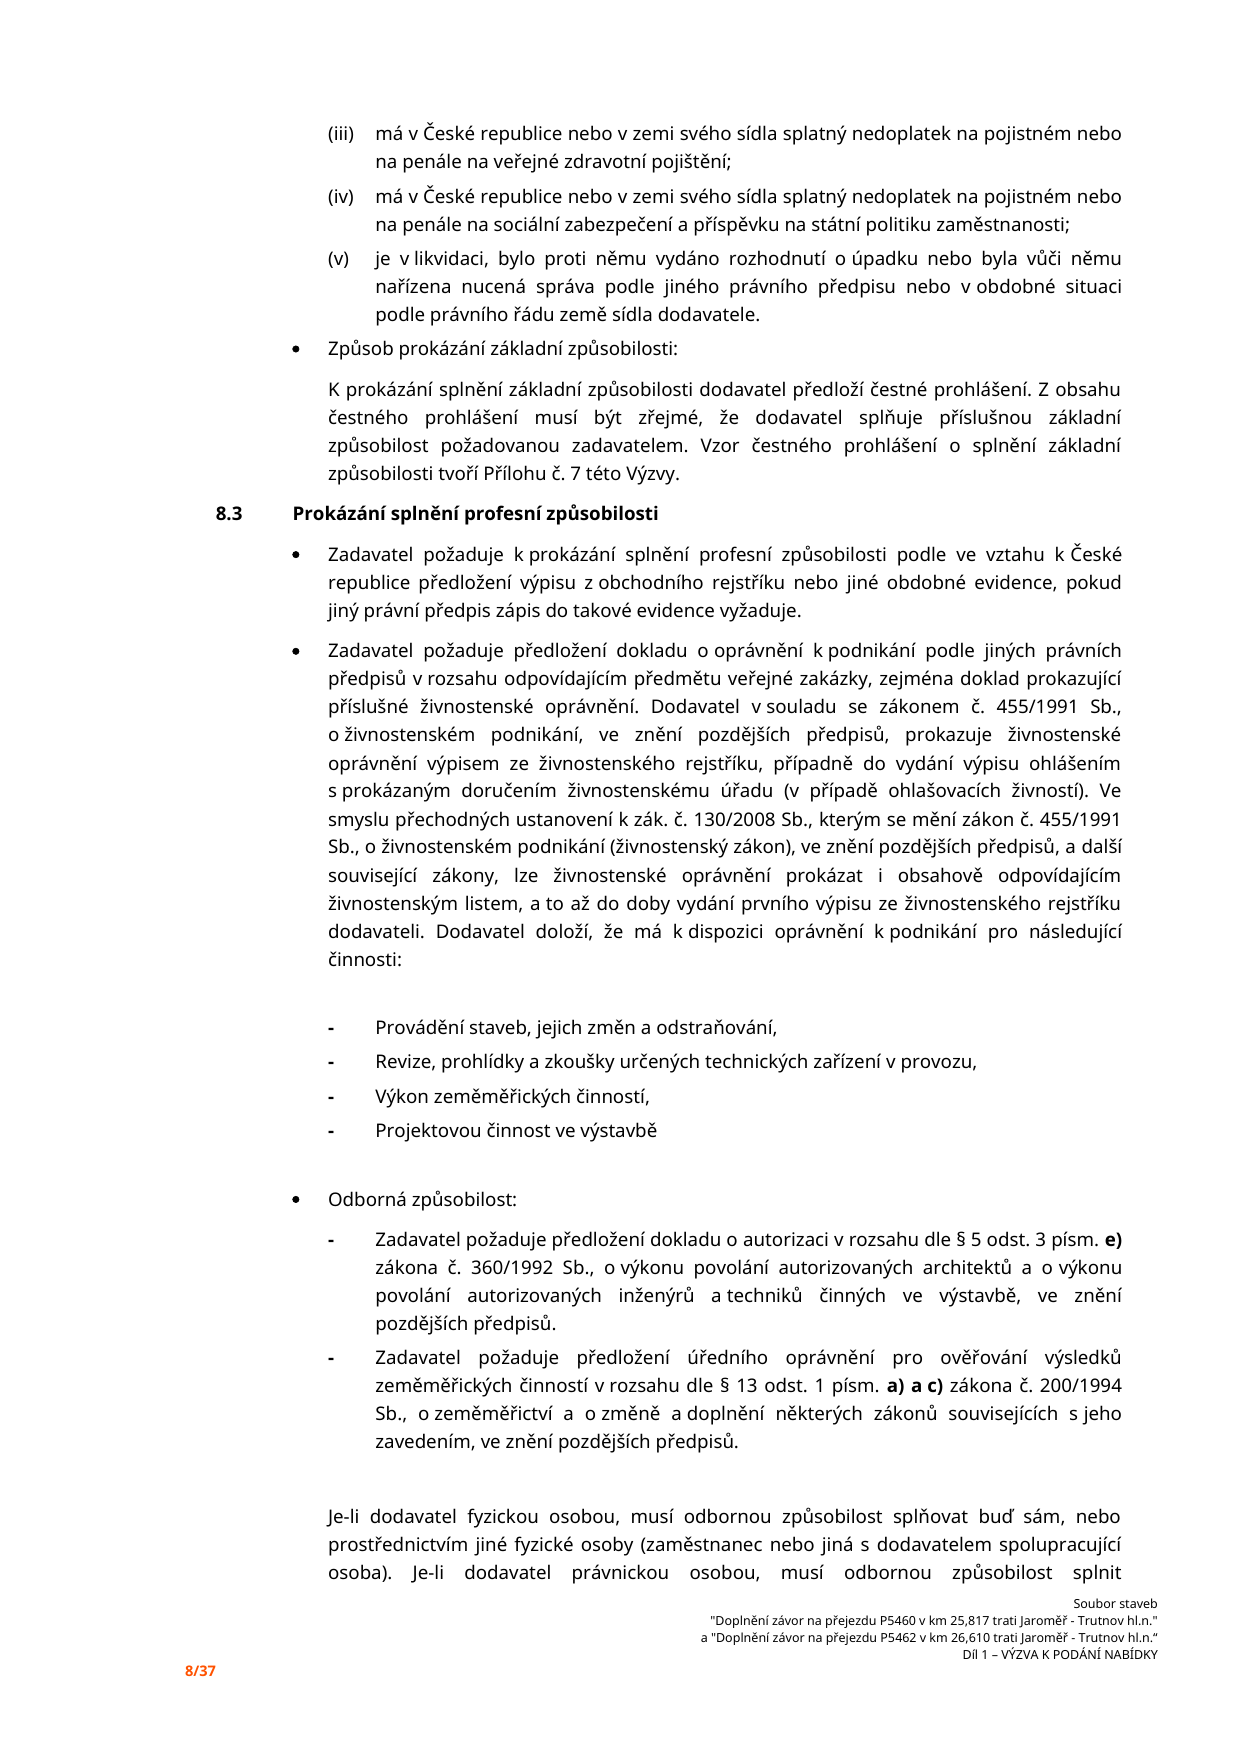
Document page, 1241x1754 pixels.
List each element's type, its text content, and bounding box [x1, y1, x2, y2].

text Zadavatel požaduje k prokázání splnění profesní způsobilosti podle ve vztahu k České republice předložení výpisu z obchodního rejstříku nebo jiné obdobné evidence, pokud jiný právní předpis zápis do takové evidence vyžaduje. [292, 541, 1122, 623]
text Zadavatel požaduje předložení dokladu o autorizaci v rozsahu dle § 5 odst. 3 písm. e) zákona č. 360/1992 Sb., o výkonu povolání autorizovaných architektů a o výkonu povolání autorizovaných inženýrů a techniků činných ve výstavbě, ve znění pozdějších předpisů. [328, 1226, 1122, 1336]
text Prokázání splnění profesní způsobilosti [216, 501, 1122, 526]
text Výkon zeměměřických činností, [328, 1083, 1122, 1108]
text Zadavatel požaduje předložení dokladu o oprávnění k podnikání podle jiných právních předpisů v rozsahu odpovídajícím předmětu veřejné zakázky, zejména doklad prokazující příslušné živnostenské oprávnění. Dodavatel v souladu se zákonem č. 455/1991 Sb., o živnostenském podnikání, ve znění pozdějších předpisů, prokazuje živnostenské oprávnění výpisem ze živnostenského rejstříku, případně do vydání výpisu ohlášením s prokázaným doručením živnostenskému úřadu (v případě ohlašovacích živností). Ve smyslu přechodných ustanovení k zák. č. 130/2008 Sb., kterým se mění zákon č. 455/1991 Sb., o živnostenském podnikání (živnostenský zákon), ve znění pozdějších předpisů, a další související zákony, lze živnostenské oprávnění prokázat i obsahově odpovídajícím živnostenským listem, a to až do doby vydání prvního výpisu ze živnostenského rejstříku dodavateli. Dodavatel doloží, že má k dispozici oprávnění k podnikání pro následující činnosti: [292, 638, 1122, 971]
text K prokázání splnění základní způsobilosti dodavatel předloží čestné prohlášení. Z obsahu čestného prohlášení musí být zřejmé, že dodavatel splňuje příslušnou základní způsobilost požadovanou zadavatelem. Vzor čestného prohlášení o splnění základní způsobilosti tvoří Přílohu č. 7 této Výzvy. [328, 376, 1122, 486]
text Zadavatel požaduje předložení úředního oprávnění pro ověřování výsledků zeměměřických činností v rozsahu dle § 13 odst. 1 písm. a) a c) zákona č. 200/1994 Sb., o zeměměřictví a o změně a doplnění některých zákonů souvisejících s jeho zavedením, ve znění pozdějších předpisů. [328, 1345, 1122, 1454]
text Odborná způsobilost: [292, 1186, 1122, 1211]
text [328, 1503, 1122, 1585]
text Provádění staveb, jejich změn a odstraňování, [328, 1014, 1122, 1040]
text Způsob prokázání základní způsobilosti: [292, 336, 1122, 361]
text Revize, prohlídky a zkoušky určených technických zařízení v provozu, [328, 1049, 1122, 1074]
text má v České republice nebo v zemi svého sídla splatný nedoplatek na pojistném nebo na penále na veřejné zdravotní pojištění; [328, 121, 1122, 174]
text Projektovou činnost ve výstavbě [328, 1117, 1122, 1143]
text je v likvidaci, bylo proti němu vydáno rozhodnutí o úpadku nebo byla vůči němu nařízena nucená správa podle jiného právního předpisu nebo v obdobné situaci podle právního řádu země sídla dodavatele. [328, 245, 1122, 327]
text má v České republice nebo v zemi svého sídla splatný nedoplatek na pojistném nebo na penále na sociální zabezpečení a příspěvku na státní politiku zaměstnanosti; [328, 183, 1122, 236]
